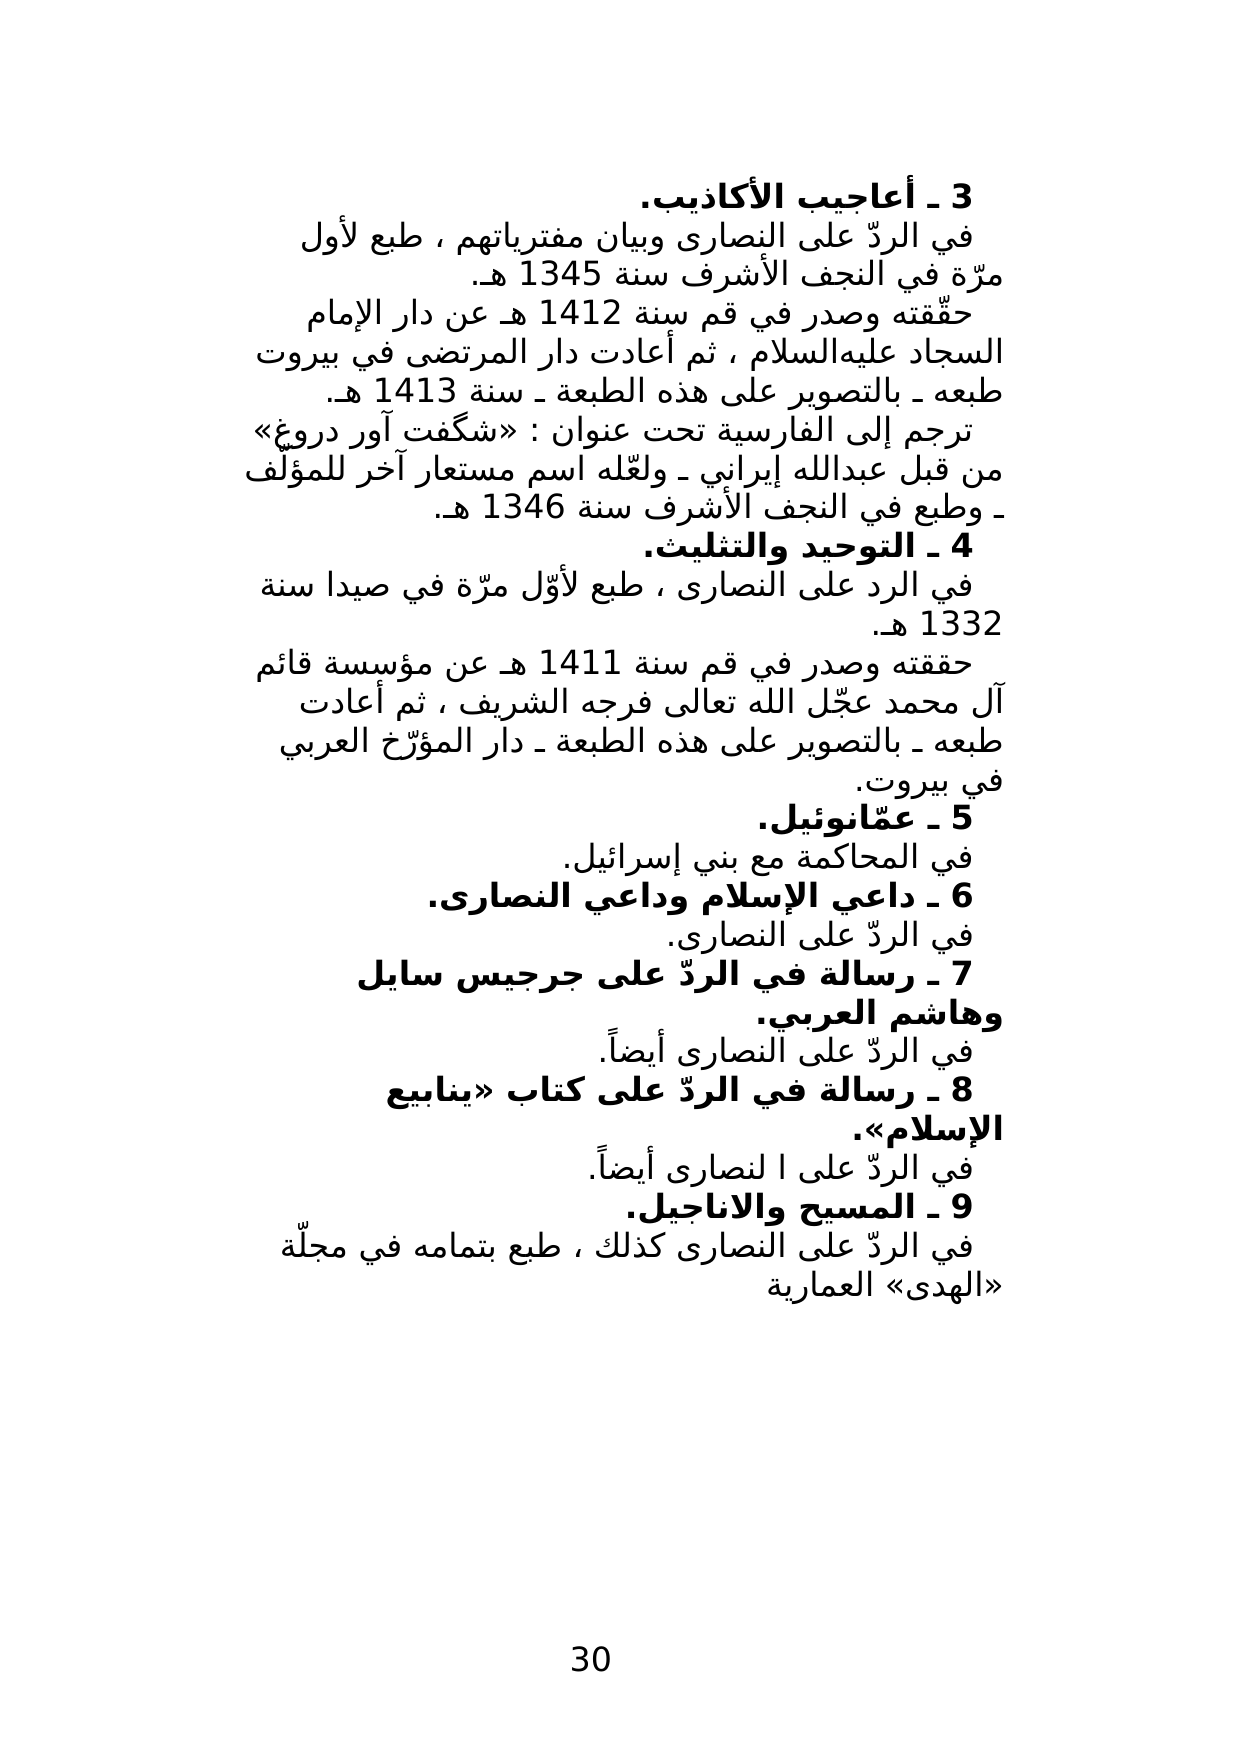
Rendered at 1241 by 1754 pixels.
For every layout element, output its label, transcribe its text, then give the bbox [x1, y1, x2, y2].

text 5 ـ عمّانوئيل. [236, 799, 1004, 838]
text في الردّ على النصارى أيضاً. [236, 1032, 1004, 1071]
text في الردّ على ا لنصارى أيضاً. [236, 1148, 1004, 1187]
text في الردّ على النصارى. [236, 915, 1004, 954]
text 3 ـ أعاجيب الأكاذيب. [236, 177, 1004, 216]
text في الردّ على النصارى كذلك ، طبع بتمامه في مجلّة «الهدى» العمارية [236, 1226, 1004, 1304]
text 7 ـ رسالة في الردّ على جرجيس سايل وهاشم العربي. [236, 954, 1004, 1032]
text 4 ـ التوحيد والتثليث. [236, 527, 1004, 566]
text في الردّ على النصارى وبيان مفترياتهم ، طبع لأول مرّة في النجف الأشرف سنة 1345 هـ. [236, 216, 1004, 294]
text 8 ـ رسالة في الردّ على كتاب «ينابيع الإسلام». [236, 1071, 1004, 1148]
text ترجم إلى الفارسية تحت عنوان : «شگفت آور دروغ» من قبل عبدالله إيراني ـ ولعّله اسم مستعار آخر للمؤلّف ـ وطبع في النجف الأشرف سنة 1346 هـ. [236, 410, 1004, 527]
text حققته وصدر في قم سنة 1411 هـ عن مؤسسة قائم آل محمد عجّل الله تعالى فرجه الشريف ، ثم أعادت طبعه ـ بالتصوير على هذه الطبعة ـ دار المؤرّخ العربي في بيروت. [236, 643, 1004, 799]
text حقّقته وصدر في قم سنة 1412 هـ عن دار الإمام السجاد عليه‌السلام ، ثم أعادت دار المرتضى في بيروت طبعه ـ بالتصوير على هذه الطبعة ـ سنة 1413 هـ. [236, 294, 1004, 410]
text 6 ـ داعي الإسلام وداعي النصارى. [236, 877, 1004, 915]
text 9 ـ المسيح والاناجيل. [236, 1187, 1004, 1226]
text في المحاكمة مع بني إسرائيل. [236, 838, 1004, 877]
text في الرد على النصارى ، طبع لأوّل مرّة في صيدا سنة 1332 هـ. [236, 566, 1004, 643]
